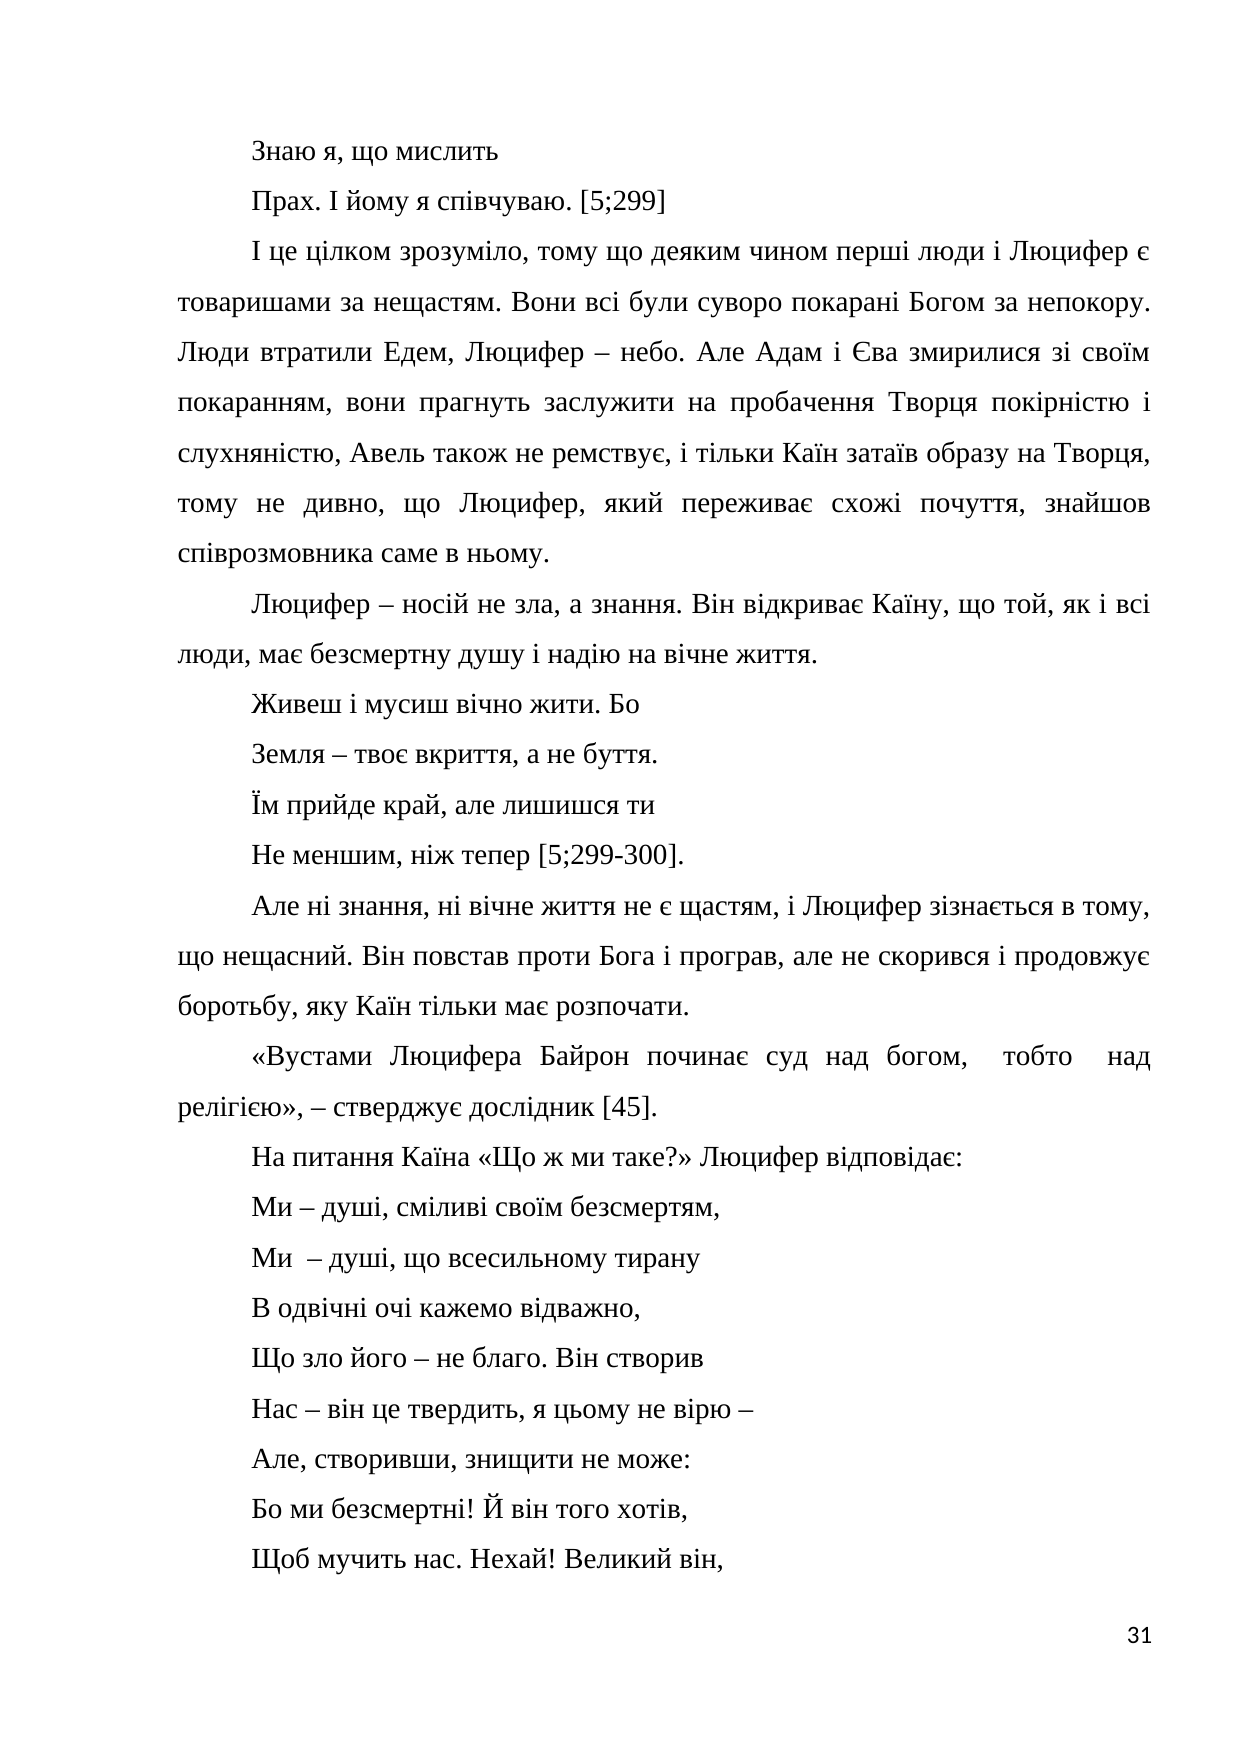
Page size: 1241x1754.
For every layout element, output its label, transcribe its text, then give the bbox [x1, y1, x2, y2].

text Земля – твоє вкриття, а не буття. [177, 737, 1152, 770]
text Живеш і мусиш вічно жити. Бо [177, 686, 1152, 720]
text Знаю я, що мислить [177, 133, 1152, 166]
text І це цілком зрозуміло, тому що деяким чином перші люди і Люцифер є товаришами за нещастям. Вони всі були суворо покарані Богом за непокору. Люди втратили Едем, Люцифер – небо. Але Адам і Єва змирилися зі своїм покаранням, вони прагнуть заслужити на пробачення Творця покірністю і слухняністю, Авель також не ремствує, і тільки Каїн затаїв образу на Творця, тому не дивно, що Люцифер, який переживає схожі почуття, знайшов співрозмовника саме в ньому. [177, 233, 1152, 569]
text Що зло його – не благо. Він створив [177, 1340, 1152, 1374]
text «Вустами Люцифера Байрон починає суд над богом, тобто над релігією», – стверджує дослідник [45]. [177, 1038, 1152, 1122]
text В одвічні очі кажемо відважно, [177, 1290, 1152, 1324]
text Люцифер – носій не зла, а знання. Він відкриває Каїну, що той, як і всі люди, має безсмертну душу і надію на вічне життя. [177, 586, 1152, 669]
text Ми – душі, що всесильному тирану [177, 1240, 1152, 1273]
text Їм прийде край, але лишишся ти [177, 787, 1152, 821]
text Але, створивши, знищити не може: [177, 1441, 1152, 1474]
text Не меншим, ніж тепер [5;299-300]. [177, 837, 1152, 871]
text На питання Каїна «Що ж ми таке?» Люцифер відповідає: [177, 1139, 1152, 1173]
text Щоб мучить нас. Нехай! Великий він, [177, 1542, 1152, 1575]
text Але ні знання, ні вічне життя не є щастям, і Люцифер зізнається в тому, що нещасний. Він повстав проти Бога і програв, але не скорився і продовжує боротьбу, яку Каїн тільки має розпочати. [177, 888, 1152, 1022]
text Прах. І йому я співчуваю. [5;299] [177, 183, 1152, 217]
text Нас – він це твердить, я цьому не вірю – [177, 1391, 1152, 1424]
text Бо ми безсмертні! Й він того хотів, [177, 1491, 1152, 1525]
text Ми – душі, сміливі своїм безсмертям, [177, 1189, 1152, 1223]
